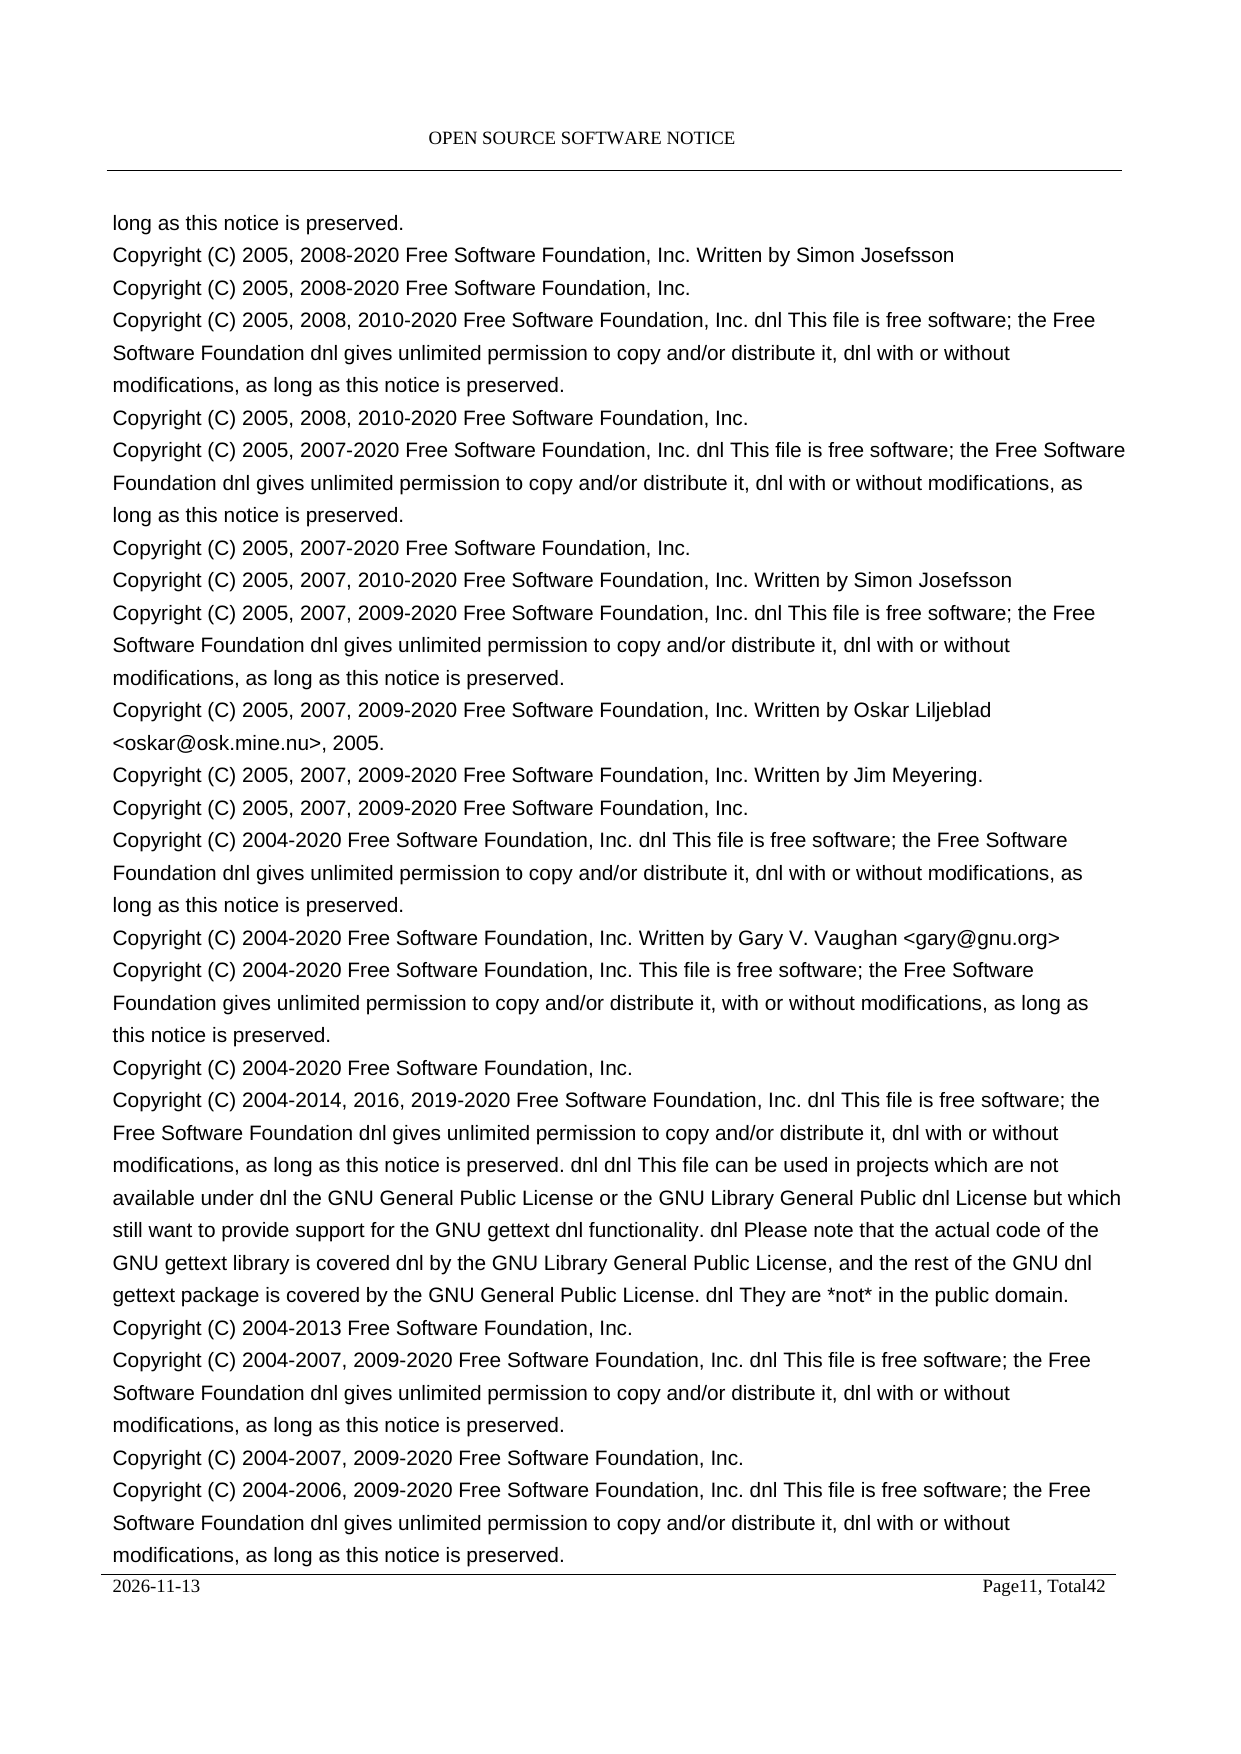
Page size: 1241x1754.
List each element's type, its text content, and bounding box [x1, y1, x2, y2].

text Copyright (C) 2005, 2007, 2009-2020 Free Software Foundation, Inc. [112, 791, 1128, 824]
text Copyright (C) 2004-2006, 2009-2020 Free Software Foundation, Inc. dnl This file is free software; the Free Software Foundation dnl gives unlimited permission to copy and/or distribute it, dnl with or without modifications, as long as this notice is preserved. [112, 1474, 1128, 1571]
text Copyright (C) 2005, 2007, 2009-2020 Free Software Foundation, Inc. dnl This file is free software; the Free Software Foundation dnl gives unlimited permission to copy and/or distribute it, dnl with or without modifications, as long as this notice is preserved. [112, 596, 1128, 694]
text Copyright (C) 2005, 2007, 2010-2020 Free Software Foundation, Inc. Written by Simon Josefsson [112, 564, 1128, 596]
text Copyright (C) 2005, 2007, 2009-2020 Free Software Foundation, Inc. Written by Oskar Liljeblad <oskar@osk.mine.nu>, 2005. [112, 694, 1128, 759]
text Copyright (C) 2005, 2007-2020 Free Software Foundation, Inc. dnl This file is free software; the Free Software Foundation dnl gives unlimited permission to copy and/or distribute it, dnl with or without modifications, as long as this notice is preserved. [112, 434, 1128, 531]
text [112, 206, 1128, 239]
text Copyright (C) 2004-2020 Free Software Foundation, Inc. dnl This file is free software; the Free Software Foundation dnl gives unlimited permission to copy and/or distribute it, dnl with or without modifications, as long as this notice is preserved. [112, 824, 1128, 921]
text Copyright (C) 2004-2020 Free Software Foundation, Inc. This file is free software; the Free Software Foundation gives unlimited permission to copy and/or distribute it, with or without modifications, as long as this notice is preserved. [112, 954, 1128, 1051]
text Copyright (C) 2005, 2008-2020 Free Software Foundation, Inc. Written by Simon Josefsson [112, 239, 1128, 271]
text Copyright (C) 2005, 2008-2020 Free Software Foundation, Inc. [112, 271, 1128, 304]
text Copyright (C) 2004-2013 Free Software Foundation, Inc. [112, 1311, 1128, 1344]
text Copyright (C) 2004-2020 Free Software Foundation, Inc. Written by Gary V. Vaughan <gary@gnu.org> [112, 921, 1128, 954]
text Copyright (C) 2005, 2008, 2010-2020 Free Software Foundation, Inc. dnl This file is free software; the Free Software Foundation dnl gives unlimited permission to copy and/or distribute it, dnl with or without modifications, as long as this notice is preserved. [112, 304, 1128, 401]
text Copyright (C) 2004-2007, 2009-2020 Free Software Foundation, Inc. [112, 1441, 1128, 1474]
text Copyright (C) 2004-2014, 2016, 2019-2020 Free Software Foundation, Inc. dnl This file is free software; the Free Software Foundation dnl gives unlimited permission to copy and/or distribute it, dnl with or without modifications, as long as this notice is preserved. dnl dnl This file can be used in projects which are not available under dnl the GNU General Public License or the GNU Library General Public dnl License but which still want to provide support for the GNU gettext dnl functionality. dnl Please note that the actual code of the GNU gettext library is covered dnl by the GNU Library General Public License, and the rest of the GNU dnl gettext package is covered by the GNU General Public License. dnl They are *not* in the public domain. [112, 1084, 1128, 1311]
text Copyright (C) 2005, 2007-2020 Free Software Foundation, Inc. [112, 531, 1128, 564]
text Copyright (C) 2005, 2007, 2009-2020 Free Software Foundation, Inc. Written by Jim Meyering. [112, 759, 1128, 791]
text Copyright (C) 2005, 2008, 2010-2020 Free Software Foundation, Inc. [112, 401, 1128, 434]
text Copyright (C) 2004-2007, 2009-2020 Free Software Foundation, Inc. dnl This file is free software; the Free Software Foundation dnl gives unlimited permission to copy and/or distribute it, dnl with or without modifications, as long as this notice is preserved. [112, 1344, 1128, 1441]
text Copyright (C) 2004-2020 Free Software Foundation, Inc. [112, 1051, 1128, 1084]
